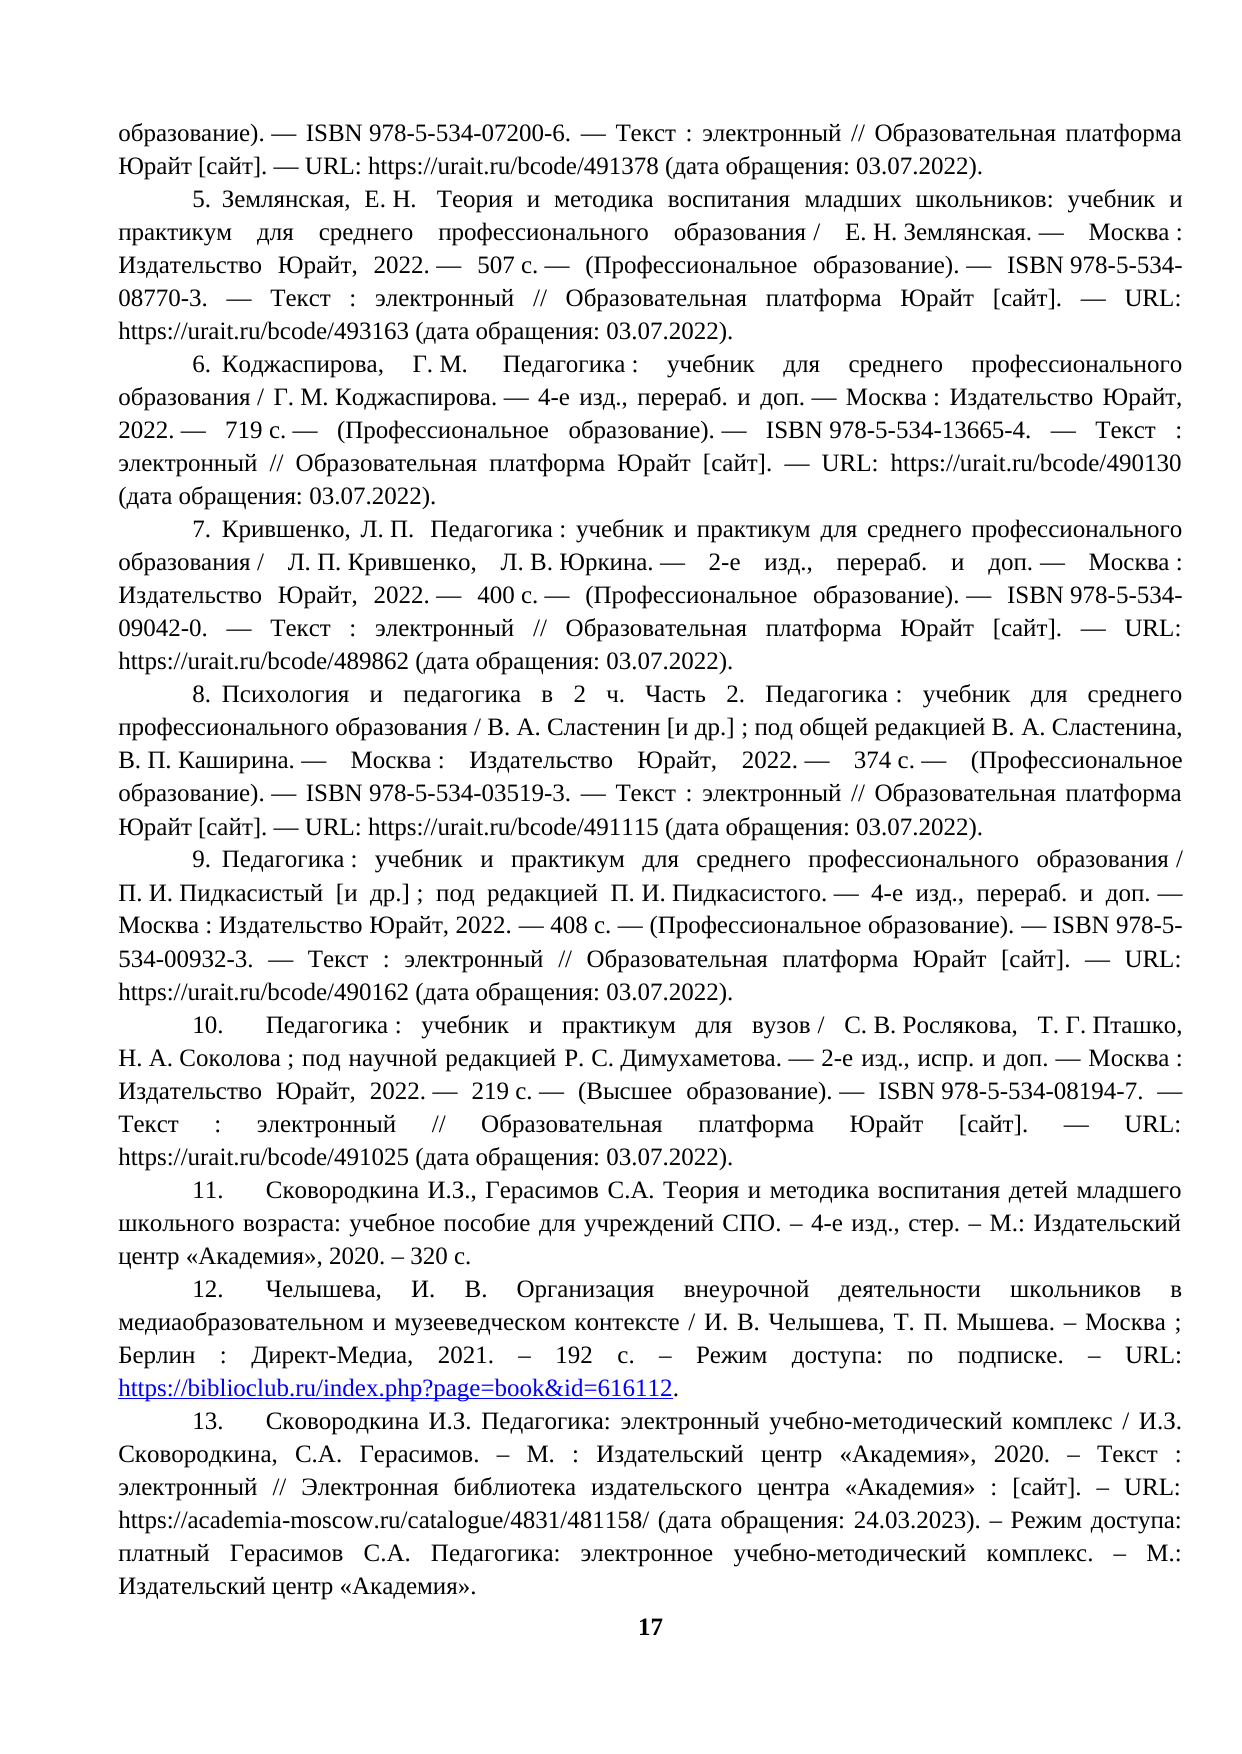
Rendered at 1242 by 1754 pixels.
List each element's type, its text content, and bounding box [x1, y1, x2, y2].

list Челышева, И. В. Организация внеурочной деятельности школьников в медиаобразовательном и музееведческом контексте / И. В. Челышева, Т. П. Мышева. – Москва ; Берлин : Директ-Медиа, 2021. – 192 с. – Режим доступа: по подписке. – URL: https://biblioclub.ru/index.php?page=book&id=616112. [118, 1274, 1183, 1402]
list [118, 118, 1183, 180]
list Крившенко, Л. П. Педагогика : учебник и практикум для среднего профессионального образования / Л. П. Крившенко, Л. В. Юркина. — 2-е изд., перераб. и доп. — Москва : Издательство Юрайт, 2022. — 400 с. — (Профессиональное образование). — ISBN 978-5-534-09042-0. — Текст : электронный // Образовательная платформа Юрайт [сайт]. — URL: https://urait.ru/bcode/489862 (дата обращения: 03.07.2022). [118, 514, 1183, 675]
list Сковородкина И.З., Герасимов С.А. Теория и методика воспитания детей младшего школьного возраста: учебное пособие для учреждений СПО. – 4-е изд., стер. – М.: Издательский центр «Академия», 2020. – 320 с. [118, 1175, 1183, 1269]
list Землянская, Е. Н. Теория и методика воспитания младших школьников: учебник и практикум для среднего профессионального образования / Е. Н. Землянская. — Москва : Издательство Юрайт, 2022. — 507 с. — (Профессиональное образование). — ISBN 978-5-534-08770-3. — Текст : электронный // Образовательная платформа Юрайт [сайт]. — URL: https://urait.ru/bcode/493163 (дата обращения: 03.07.2022). [118, 184, 1183, 345]
list Психология и педагогика в 2 ч. Часть 2. Педагогика : учебник для среднего профессионального образования / В. А. Сластенин [и др.] ; под общей редакцией В. А. Сластенина, В. П. Каширина. — Москва : Издательство Юрайт, 2022. — 374 с. — (Профессиональное образование). — ISBN 978-5-534-03519-3. — Текст : электронный // Образовательная платформа Юрайт [сайт]. — URL: https://urait.ru/bcode/491115 (дата обращения: 03.07.2022). [118, 679, 1183, 840]
list Педагогика : учебник и практикум для среднего профессионального образования / П. И. Пидкасистый [и др.] ; под редакцией П. И. Пидкасистого. — 4-е изд., перераб. и доп. — Москва : Издательство Юрайт, 2022. — 408 с. — (Профессиональное образование). — ISBN 978-5-534-00932-3. — Текст : электронный // Образовательная платформа Юрайт [сайт]. — URL: https://urait.ru/bcode/490162 (дата обращения: 03.07.2022). [118, 844, 1183, 1005]
list Коджаспирова, Г. М. Педагогика : учебник для среднего профессионального образования / Г. М. Коджаспирова. — 4-е изд., перераб. и доп. — Москва : Издательство Юрайт, 2022. — 719 с. — (Профессиональное образование). — ISBN 978-5-534-13665-4. — Текст : электронный // Образовательная платформа Юрайт [сайт]. — URL: https://urait.ru/bcode/490130 (дата обращения: 03.07.2022). [118, 349, 1183, 510]
list Педагогика : учебник и практикум для вузов / С. В. Рослякова, Т. Г. Пташко, Н. А. Соколова ; под научной редакцией Р. С. Димухаметова. — 2-е изд., испр. и доп. — Москва : Издательство Юрайт, 2022. — 219 с. — (Высшее образование). — ISBN 978-5-534-08194-7. — Текст : электронный // Образовательная платформа Юрайт [сайт]. — URL: https://urait.ru/bcode/491025 (дата обращения: 03.07.2022). [118, 1010, 1183, 1171]
list Сковородкина И.З. Педагогика: электронный учебно-методический комплекс / И.З. Сковородкина, С.А. Герасимов. – М. : Издательский центр «Академия», 2020. – Текст : электронный // Электронная библиотека издательского центра «Академия» : [сайт]. – URL: https://academia-moscow.ru/catalogue/4831/481158/ (дата обращения: 24.03.2023). – Режим доступа: платный Герасимов С.А. Педагогика: электронное учебно-методический комплекс. – М.: Издательский центр «Академия». [118, 1406, 1183, 1600]
